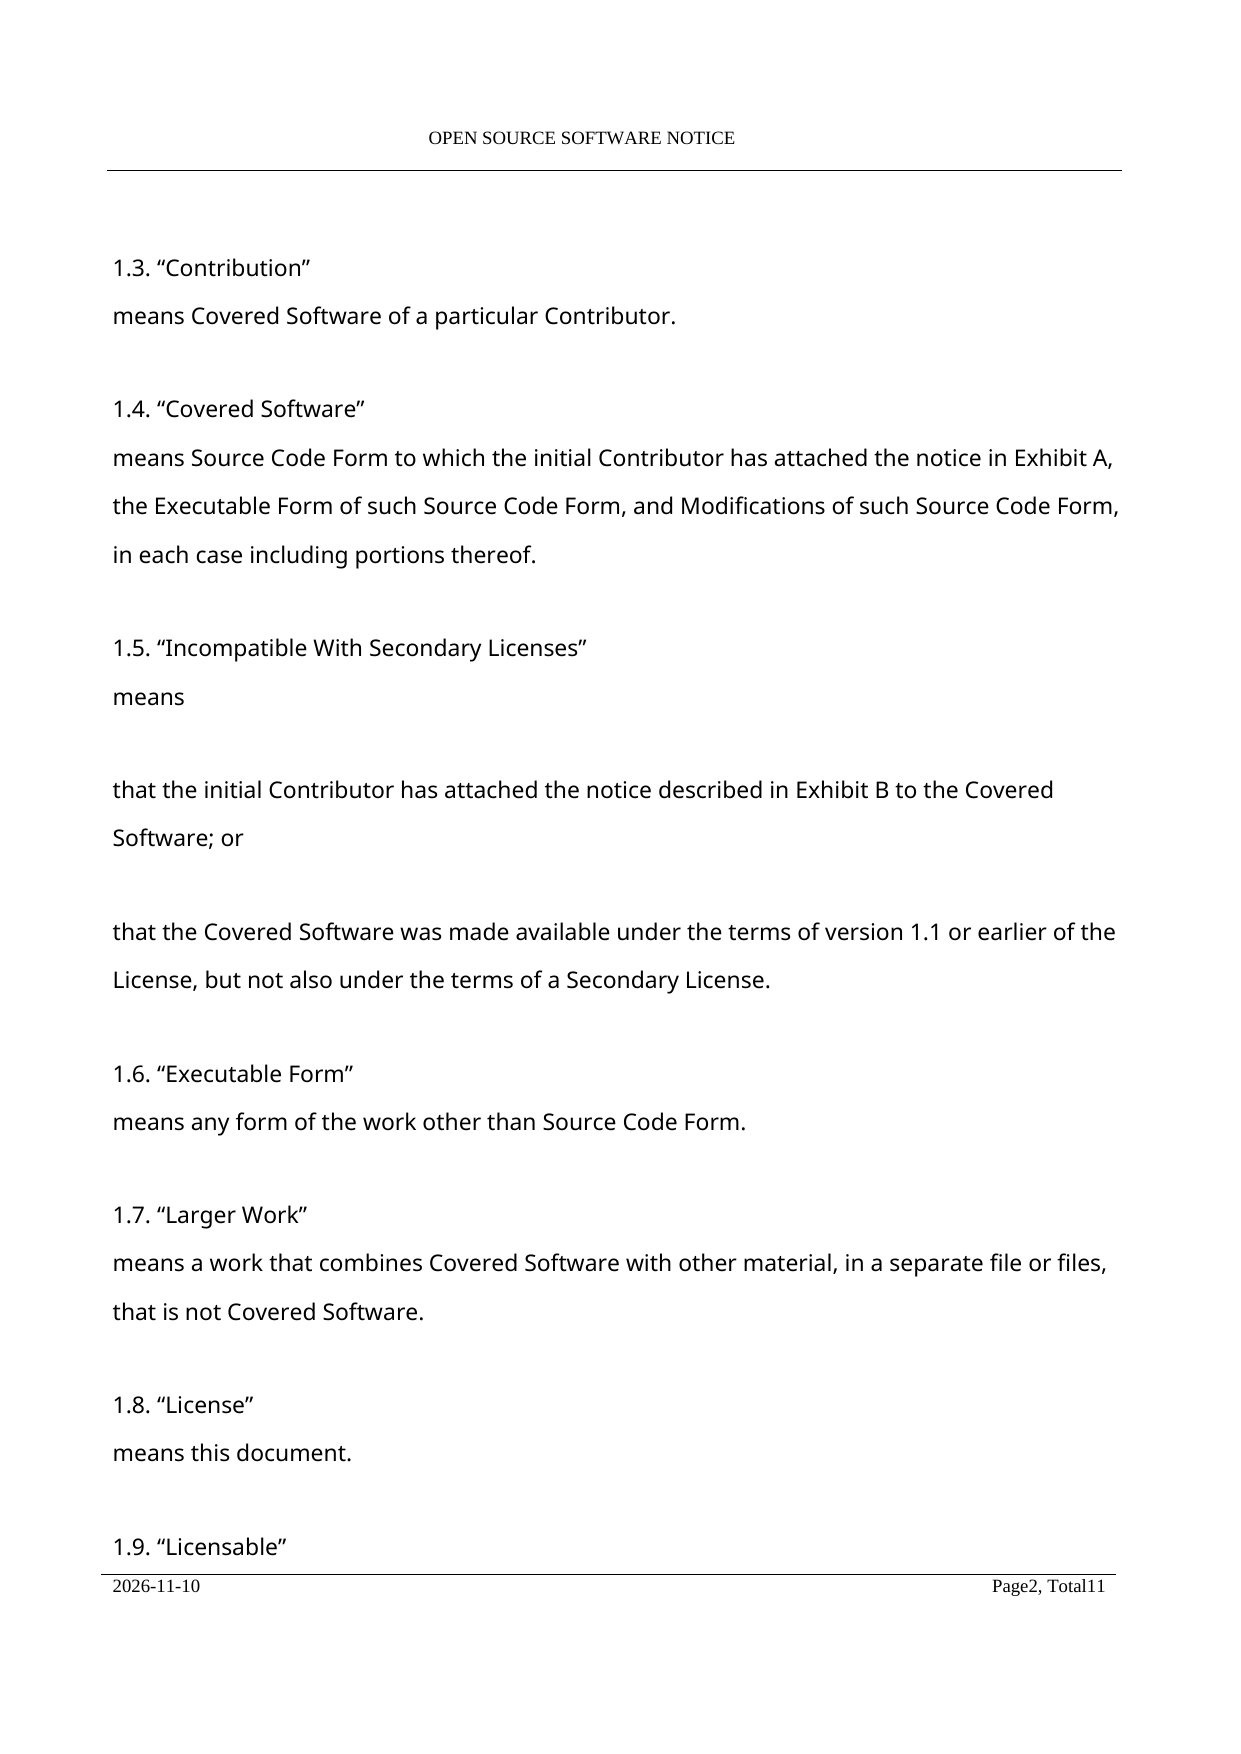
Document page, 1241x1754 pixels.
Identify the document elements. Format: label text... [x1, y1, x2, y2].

text 1.3. “Contribution” [112, 251, 1128, 284]
text that the initial Contributor has attached the notice described in Exhibit B to the Covered Software; or [112, 773, 1128, 854]
text 1.6. “Executable Form” [112, 1057, 1128, 1089]
text means Covered Software of a particular Contributor. [112, 299, 1128, 332]
text 1.9. “Licensable” [112, 1530, 1128, 1562]
text 1.4. “Covered Software” [112, 393, 1128, 425]
text 1.8. “License” [112, 1388, 1128, 1421]
text means [112, 680, 1128, 712]
text 1.7. “Larger Work” [112, 1198, 1128, 1231]
text means a work that combines Covered Software with other material, in a separate file or files, that is not Covered Software. [112, 1246, 1128, 1328]
text 1.5. “Incompatible With Secondary Licenses” [112, 632, 1128, 664]
text means any form of the work other than Source Code Form. [112, 1105, 1128, 1138]
text means this document. [112, 1437, 1128, 1469]
text that the Covered Software was made available under the terms of version 1.1 or earlier of the License, but not also under the terms of a Secondary License. [112, 915, 1128, 996]
text means Source Code Form to which the initial Contributor has attached the notice in Exhibit A, the Executable Form of such Source Code Form, and Modifications of such Source Code Form, in each case including portions thereof. [112, 441, 1128, 571]
